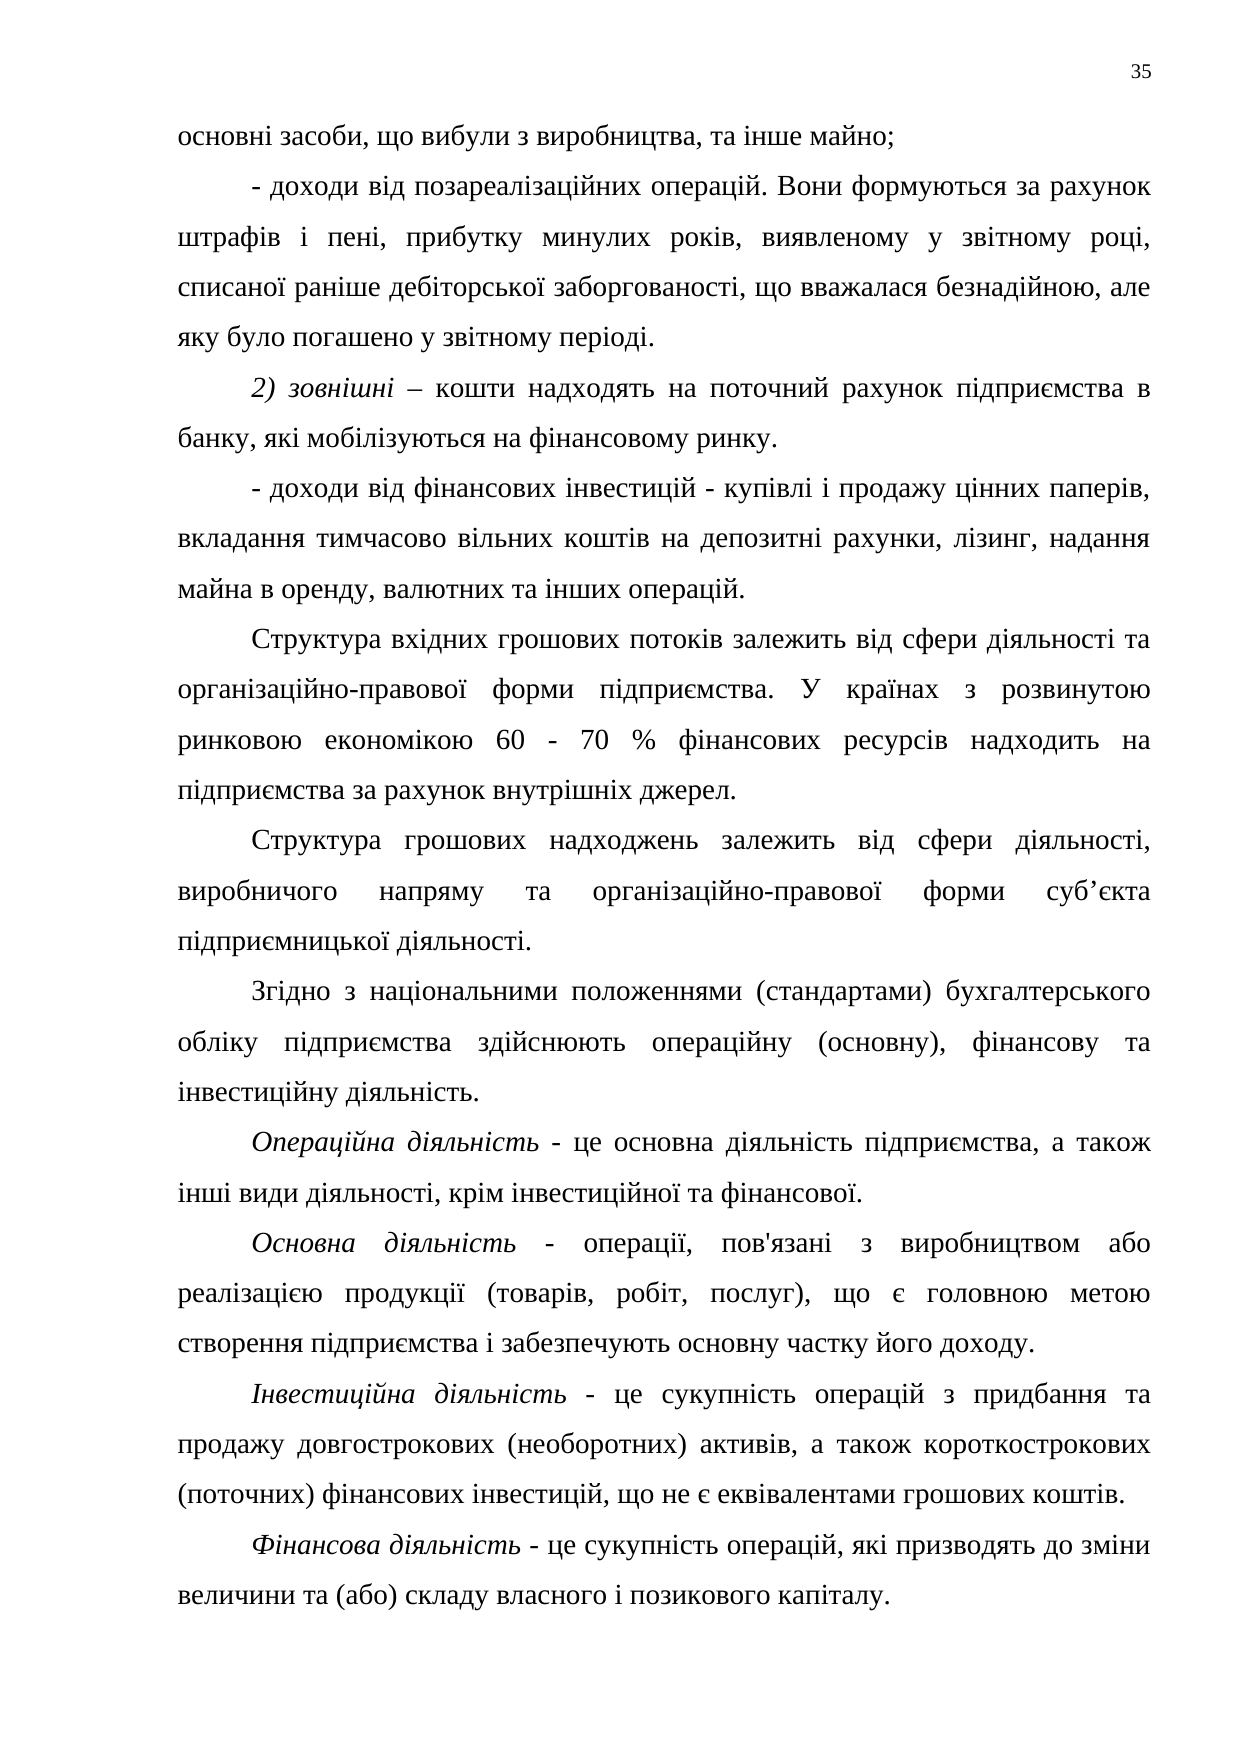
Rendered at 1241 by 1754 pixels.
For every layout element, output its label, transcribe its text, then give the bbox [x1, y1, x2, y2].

text Структура вхідних грошових потоків залежить від сфери діяльності та організаційно-правової форми підприємства. У країнах з розвинутою ринковою економікою 60 - 70 % фінансових ресурсів надходить на підприємства за рахунок внутрішніх джерел. [177, 621, 1152, 806]
text Згідно з національними положеннями (стандартами) бухгалтерського обліку підприємства здійснюють операційну (основну), фінансову та інвестиційну діяльність. [177, 973, 1152, 1108]
text 2) зовнішні – кошти надходять на поточний рахунок підприємства в банку, які мобілізуються на фінансовому ринку. [177, 370, 1152, 453]
text Структура грошових надходжень залежить від сфери діяльності, виробничого напряму та організаційно-правової форми суб’єкта підприємницької діяльності. [177, 822, 1152, 957]
text Фінансова діяльність - це сукупність операцій, які призводять до зміни величини та (або) складу власного і позикового капіталу. [177, 1527, 1152, 1611]
text - доходи від фінансових інвестицій - купівлі і продажу цінних паперів, вкладання тимчасово вільних коштів на депозитні рахунки, лізинг, надання майна в оренду, валютних та інших операцій. [177, 470, 1152, 604]
text Операційна діяльність - це основна діяльність підприємства, а також інші види діяльності, крім інвестиційної та фінансової. [177, 1124, 1152, 1208]
text Інвестиційна діяльність - це сукупність операцій з придбання та продажу довгострокових (необоротних) активів, а також короткострокових (поточних) фінансових інвестицій, що не є еквівалентами грошових коштів. [177, 1376, 1152, 1510]
text Основна діяльність - операції, пов'язані з виробництвом або реалізацією продукції (товарів, робіт, послуг), що є головною метою створення підприємства і забезпечують основну частку його доходу. [177, 1225, 1152, 1359]
text - доходи від позареалізаційних операцій. Вони формуються за рахунок штрафів і пені, прибутку минулих років, виявленому у звітному році, списаної раніше дебіторської заборгованості, що вважалася безнадійною, але яку було погашено у звітному періоді. [177, 168, 1152, 353]
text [177, 118, 1152, 152]
